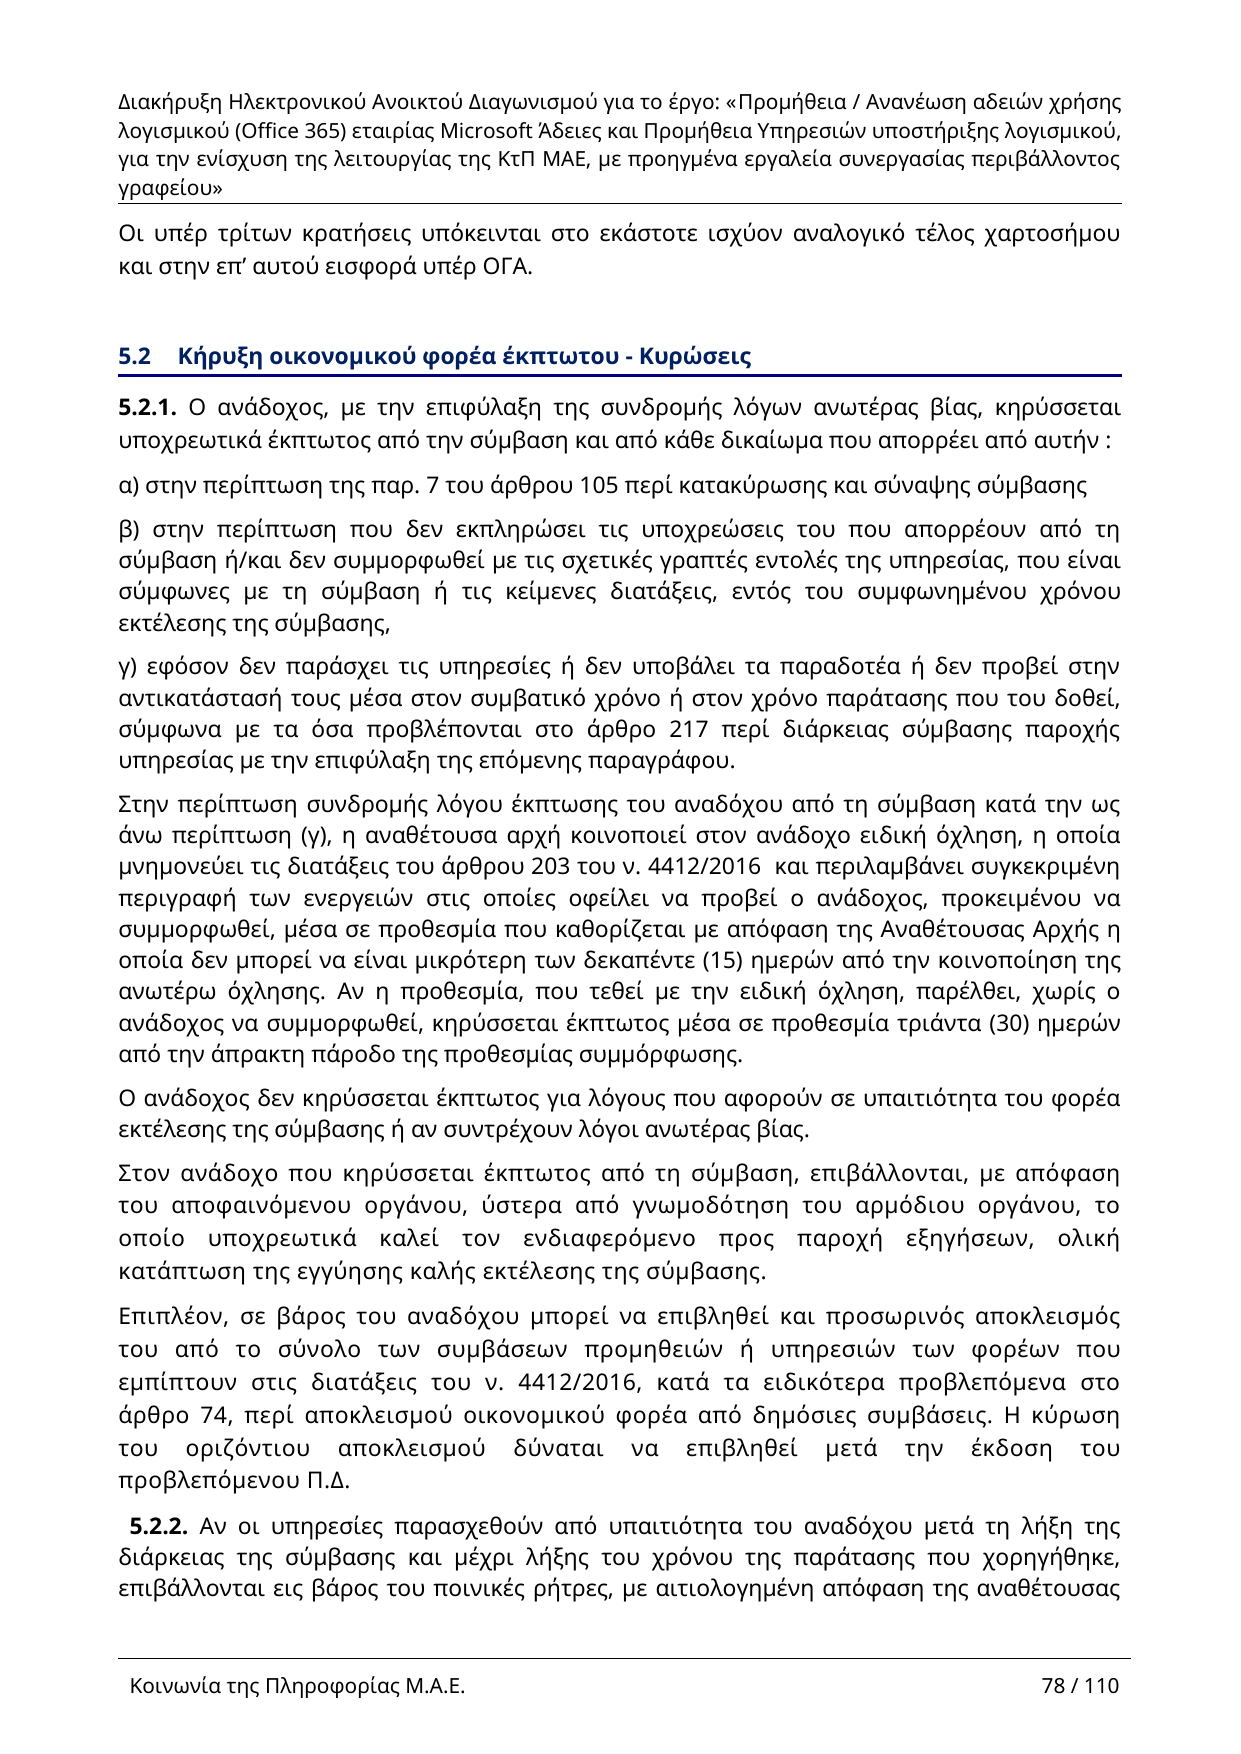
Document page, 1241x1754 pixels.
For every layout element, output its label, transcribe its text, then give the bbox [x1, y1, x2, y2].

subtitle Κήρυξη οικονομικού φορέα έκπτωτου - Κυρώσεις [118, 340, 1122, 374]
text 5.2.1. Ο ανάδοχος, με την επιφύλαξη της συνδρομής λόγων ανωτέρας βίας, κηρύσσεται υποχρεωτικά έκπτωτος από την σύμβαση και από κάθε δικαίωμα που απορρέει από αυτήν : [118, 391, 1122, 455]
text α) στην περίπτωση της παρ. 7 του άρθρου 105 περί κατακύρωσης και σύναψης σύμβασης [118, 469, 1122, 500]
text Στον ανάδοχο που κηρύσσεται έκπτωτος από τη σύμβαση, επιβάλλονται, με απόφαση του αποφαινόμενου οργάνου, ύστερα από γνωμοδότηση του αρμόδιου οργάνου, το οποίο υποχρεωτικά καλεί τον ενδιαφερόμενο προς παροχή εξηγήσεων, ολική κατάπτωση της εγγύησης καλής εκτέλεσης της σύμβασης. [118, 1156, 1122, 1286]
text Ο ανάδοχος δεν κηρύσσεται έκπτωτος για λόγους που αφορούν σε υπαιτιότητα του φορέα εκτέλεσης της σύμβασης ή αν συντρέχουν λόγοι ανωτέρας βίας. [118, 1081, 1122, 1144]
text γ) εφόσον δεν παράσχει τις υπηρεσίες ή δεν υποβάλει τα παραδοτέα ή δεν προβεί στην αντικατάστασή τους μέσα στον συμβατικό χρόνο ή στον χρόνο παράτασης που του δοθεί, σύμφωνα με τα όσα προβλέπονται στο άρθρο 217 περί διάρκειας σύμβασης παροχής υπηρεσίας με την επιφύλαξη της επόμενης παραγράφου. [118, 650, 1122, 775]
text β) στην περίπτωση που δεν εκπληρώσει τις υποχρεώσεις του που απορρέουν από τη σύμβαση ή/και δεν συμμορφωθεί με τις σχετικές γραπτές εντολές της υπηρεσίας, που είναι σύμφωνες με τη σύμβαση ή τις κείμενες διατάξεις, εντός του συμφωνημένου χρόνου εκτέλεσης της σύμβασης, [118, 513, 1122, 638]
text Στην περίπτωση συνδρομής λόγου έκπτωσης του αναδόχου από τη σύμβαση κατά την ως άνω περίπτωση (γ), η αναθέτουσα αρχή κοινοποιεί στον ανάδοχο ειδική όχληση, η οποία μνημονεύει τις διατάξεις του άρθρου 203 του ν. 4412/2016 και περιλαμβάνει συγκεκριμένη περιγραφή των ενεργειών στις οποίες οφείλει να προβεί ο ανάδοχος, προκειμένου να συμμορφωθεί, μέσα σε προθεσμία που καθορίζεται με απόφαση της Αναθέτουσας Αρχής η οποία δεν μπορεί να είναι μικρότερη των δεκαπέντε (15) ημερών από την κοινοποίηση της ανωτέρω όχλησης. Αν η προθεσμία, που τεθεί με την ειδική όχληση, παρέλθει, χωρίς ο ανάδοχος να συμμορφωθεί, κηρύσσεται έκπτωτος μέσα σε προθεσμία τριάντα (30) ημερών από την άπρακτη πάροδο της προθεσμίας συμμόρφωσης. [118, 788, 1122, 1069]
text Επιπλέον, σε βάρος του αναδόχου μπορεί να επιβληθεί και προσωρινός αποκλεισμός του από το σύνολο των συμβάσεων προμηθειών ή υπηρεσιών των φορέων που εμπίπτουν στις διατάξεις του ν. 4412/2016, κατά τα ειδικότερα προβλεπόμενα στο άρθρο 74, περί αποκλεισμού οικονομικού φορέα από δημόσιες συμβάσεις. Η κύρωση του οριζόντιου αποκλεισμού δύναται να επιβληθεί μετά την έκδοση του προβλεπόμενου Π.Δ. [118, 1300, 1122, 1496]
text Οι υπέρ τρίτων κρατήσεις υπόκεινται στο εκάστοτε ισχύον αναλογικό τέλος χαρτοσήμου και στην επ’ αυτού εισφορά υπέρ ΟΓΑ. [118, 217, 1122, 281]
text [118, 1509, 1122, 1603]
